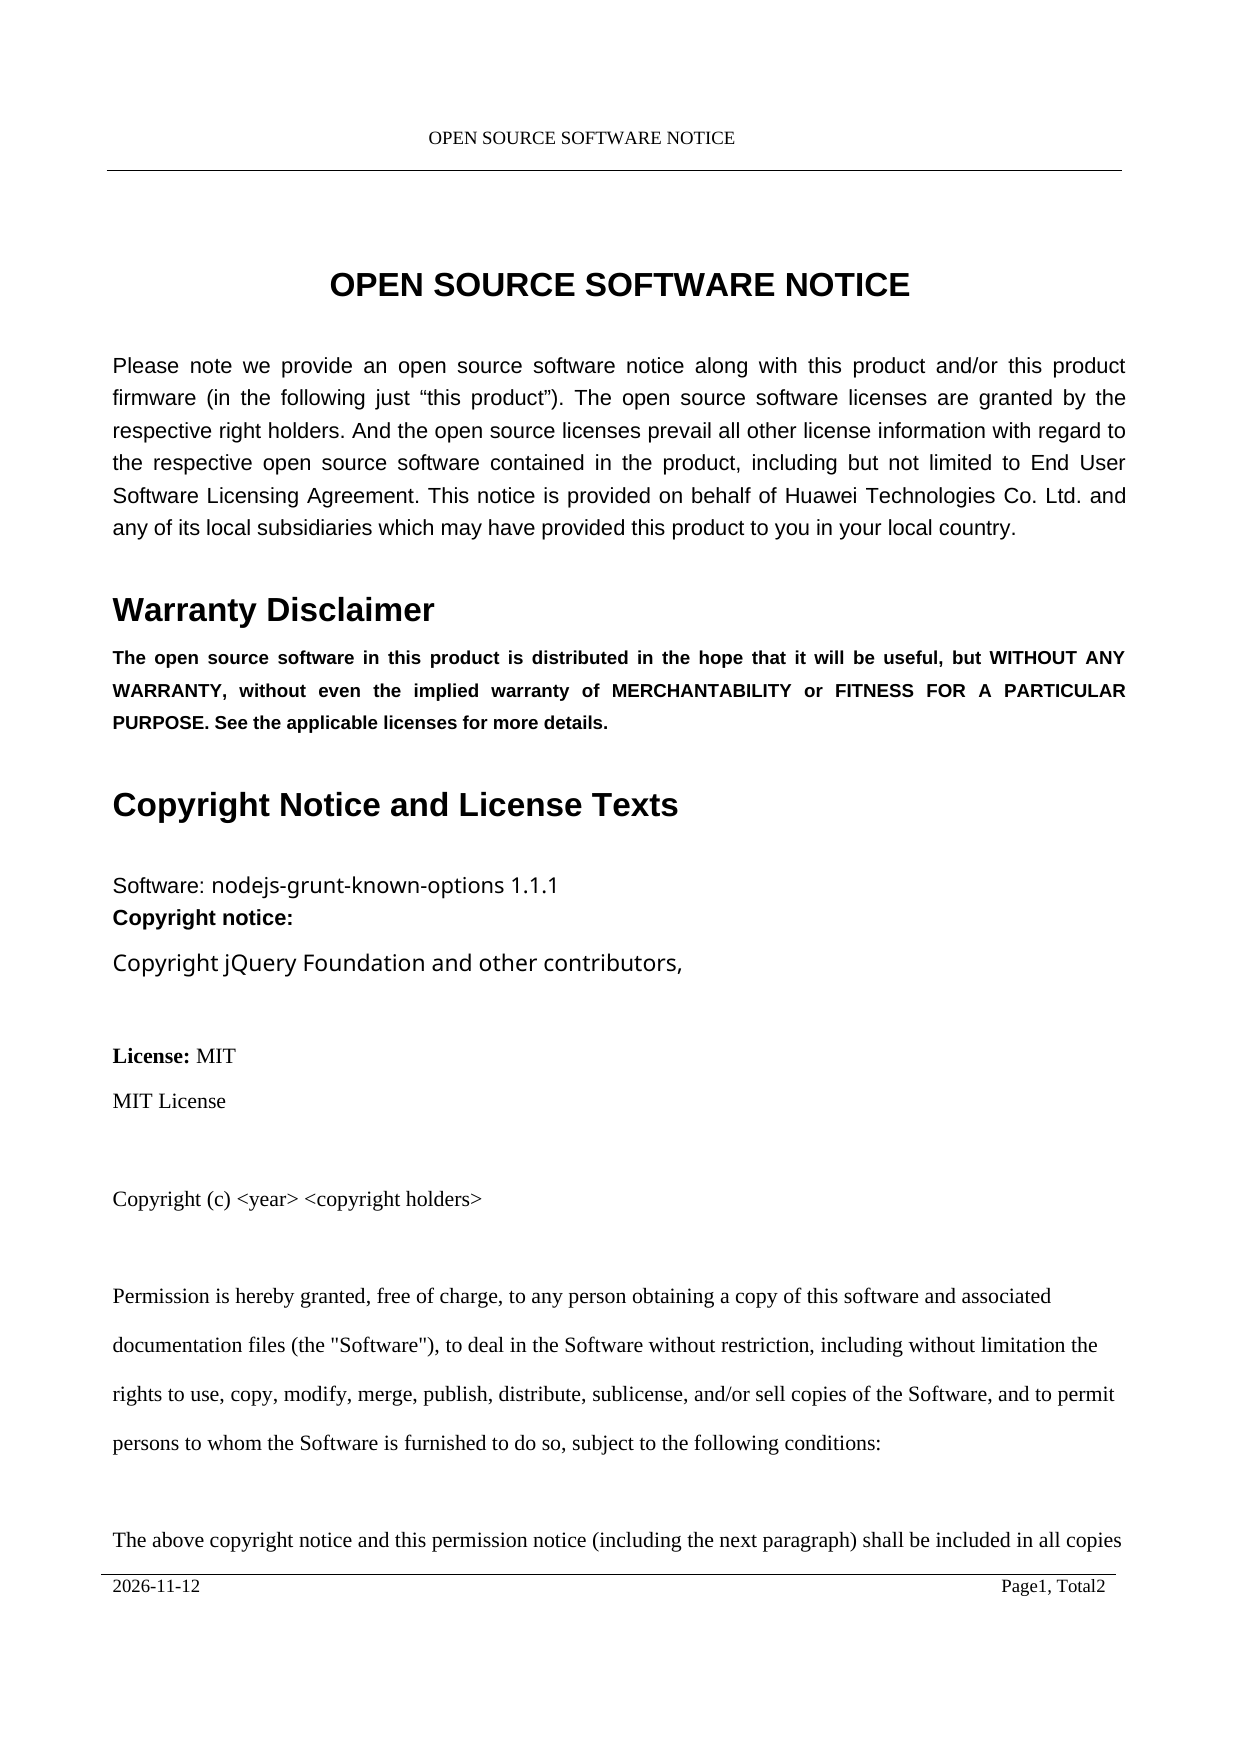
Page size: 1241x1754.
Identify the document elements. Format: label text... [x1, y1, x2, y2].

text Copyright Notice and License Texts [112, 771, 1128, 836]
text Warranty Disclaimer [112, 576, 1128, 641]
text Software: nodejs-grunt-known-options 1.1.1 [112, 869, 1128, 901]
text OPEN SOURCE SOFTWARE NOTICE [112, 251, 1128, 316]
text License: MIT [112, 1040, 1128, 1072]
text Please note we provide an open source software notice along with this product and/or this product firmware (in the following just “this product”). The open source software licenses are granted by the respective right holders. And the open source licenses prevail all other license information with regard to the respective open source software contained in the product, including but not limited to End User Software Licensing Agreement. This notice is provided on behalf of Huawei Technologies Co. Ltd. and any of its local subsidiaries which may have provided this product to you in your local country. [112, 349, 1128, 544]
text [112, 1085, 1128, 1556]
text Copyright jQuery Foundation and other contributors, [112, 947, 1128, 979]
text Copyright notice: [112, 901, 1128, 934]
text The open source software in this product is distributed in the hope that it will be useful, but WITHOUT ANY WARRANTY, without even the implied warranty of MERCHANTABILITY or FITNESS FOR A PARTICULAR PURPOSE. See the applicable licenses for more details. [112, 641, 1128, 739]
